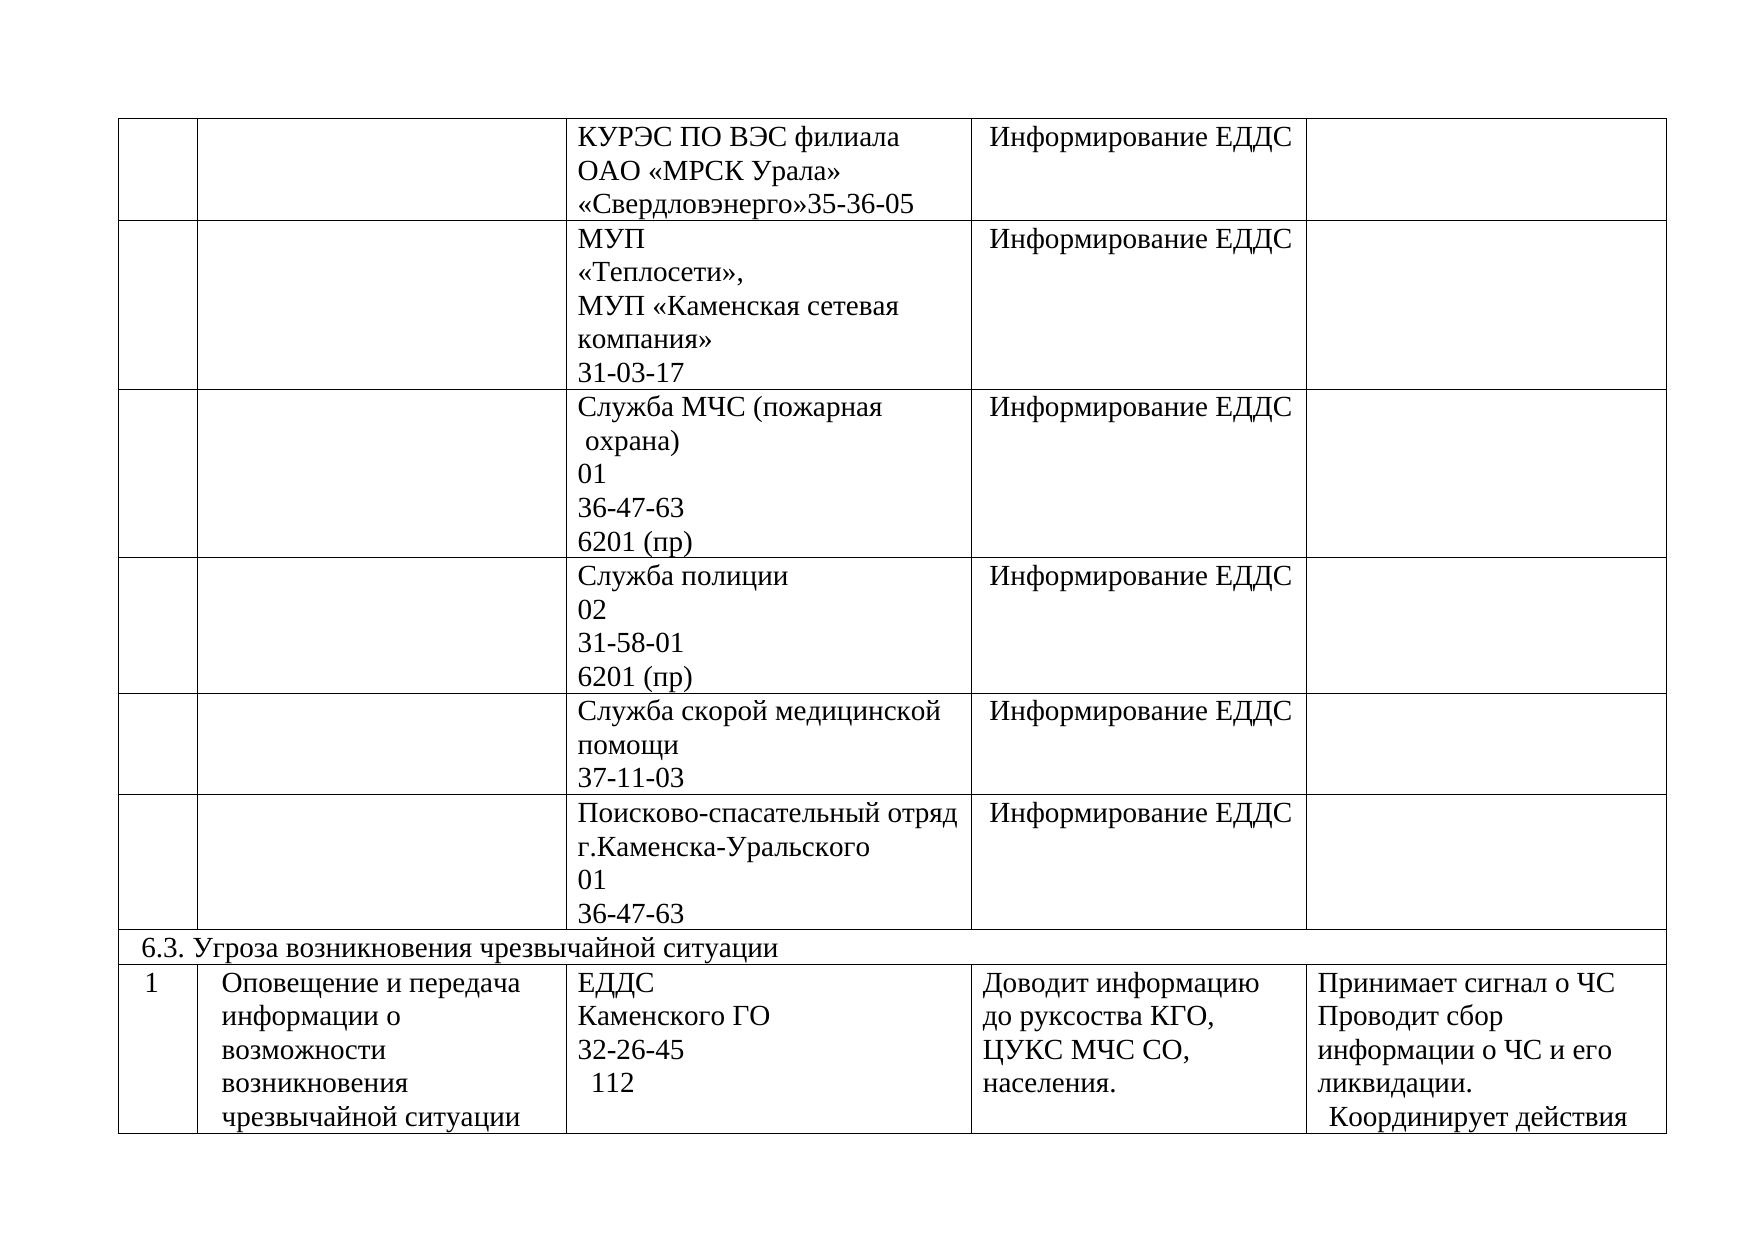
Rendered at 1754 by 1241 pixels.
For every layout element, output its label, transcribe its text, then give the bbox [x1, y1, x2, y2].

table_cell 6.3. Угроза возникновения чрезвычайной ситуации [119, 930, 1666, 964]
table_cell [198, 221, 566, 388]
table_cell [1307, 119, 1666, 220]
table_cell Служба скорой медицинской помощи 37-11-03 [567, 694, 971, 794]
table_cell Информирование ЕДДС [972, 694, 1306, 794]
table_cell [198, 694, 566, 794]
table_cell [119, 694, 197, 794]
table_cell МУП «Теплосети», МУП «Каменская сетевая компания» 31-03-17 [567, 221, 971, 388]
table_cell [198, 795, 566, 929]
table_cell [119, 390, 197, 557]
table_cell Служба полиции 02 31-58-01 6201 (пр) [567, 558, 971, 692]
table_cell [198, 965, 566, 1133]
table_cell [1307, 795, 1666, 929]
table_cell Служба МЧС (пожарная охрана) 01 36-47-63 6201 (пр) [567, 390, 971, 557]
table_cell Информирование ЕДДС [972, 119, 1306, 220]
table_cell 1 [119, 965, 197, 1133]
table_cell [1307, 221, 1666, 388]
table_cell Поисково-спасательный отряд г.Каменска-Уральского 01 36-47-63 [567, 795, 971, 929]
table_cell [972, 965, 1306, 1133]
table_cell [119, 558, 197, 692]
table_cell [1307, 558, 1666, 692]
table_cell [567, 965, 971, 1133]
table_cell Информирование ЕДДС [972, 221, 1306, 388]
table_cell КУРЭС ПО ВЭС филиала ОАО «МРСК Урала» «Свердловэнерго»35-36-05 [567, 119, 971, 220]
table_cell Информирование ЕДДС [972, 795, 1306, 929]
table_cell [1307, 965, 1666, 1133]
table_cell Информирование ЕДДС [972, 558, 1306, 692]
table_cell [1307, 390, 1666, 557]
table_cell [119, 795, 197, 929]
table_cell [1307, 694, 1666, 794]
table_cell [198, 558, 566, 692]
table_cell [119, 221, 197, 388]
table_cell Информирование ЕДДС [972, 390, 1306, 557]
table_cell [119, 119, 197, 220]
table_cell [198, 119, 566, 220]
table_cell [198, 390, 566, 557]
